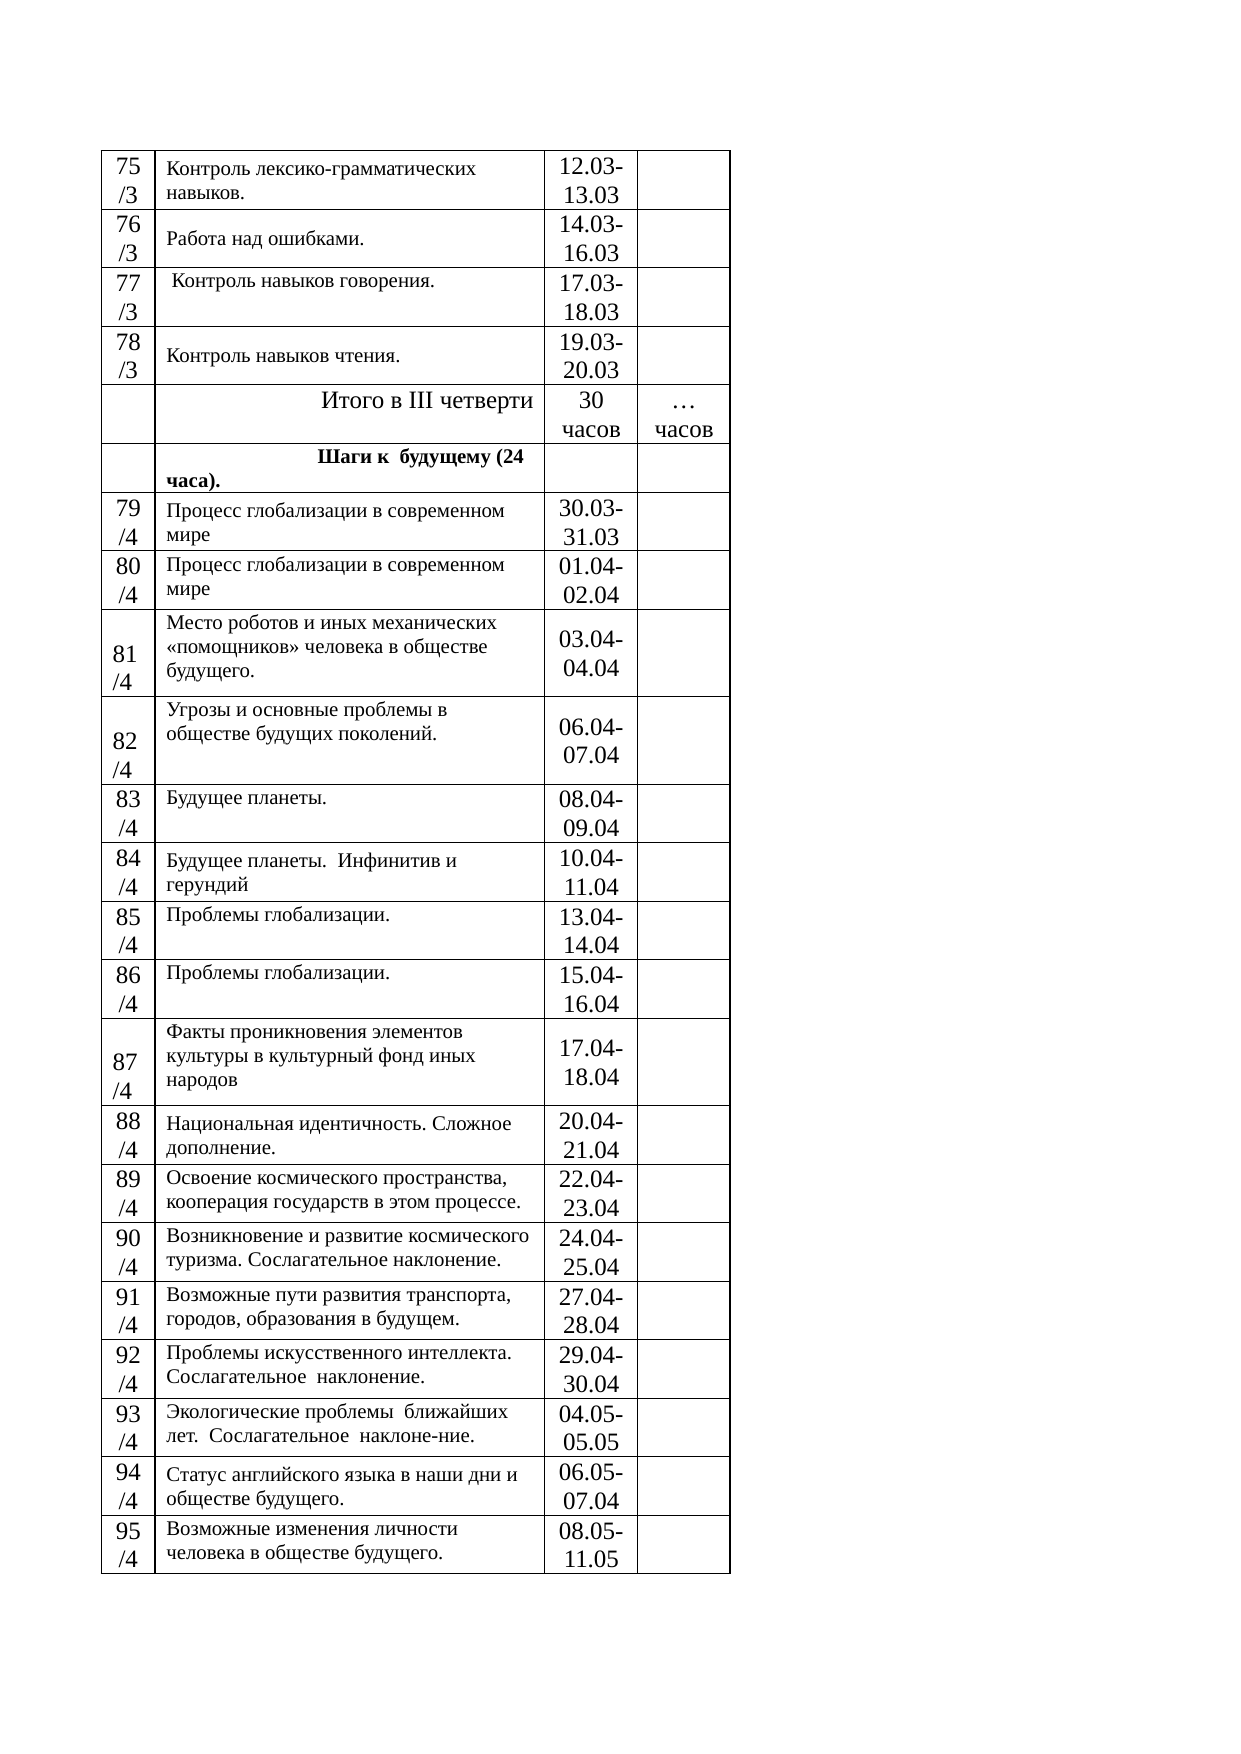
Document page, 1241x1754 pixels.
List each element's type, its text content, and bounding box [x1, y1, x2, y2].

table_cell Шаги к будущему (24 часа). [156, 444, 544, 492]
table_cell 75/3 [102, 151, 154, 208]
table_cell Контроль навыков говорения. [156, 268, 544, 326]
table_cell [102, 444, 154, 492]
table_cell [638, 843, 729, 901]
table_cell 83/4 [102, 785, 154, 842]
table_cell 12.03-13.03 [545, 151, 637, 208]
table_cell 82/4 [102, 697, 154, 783]
table_cell 84/4 [102, 843, 154, 901]
table_cell 92/4 [102, 1340, 154, 1398]
table_cell 06.04-07.04 [545, 697, 637, 783]
table_cell [638, 1516, 729, 1573]
table_cell [638, 151, 729, 208]
table_cell Возможные изменения личности человека в обществе будущего. [156, 1516, 544, 1573]
table_cell Угрозы и основные проблемы в обществе будущих поколений. [156, 697, 544, 783]
table_cell 17.03-18.03 [545, 268, 637, 326]
table_cell Процесс глобализации в современном мире [156, 493, 544, 550]
table_cell Будущее планеты. Инфинитив и герундий [156, 843, 544, 901]
table_cell Процесс глобализации в современном мире [156, 551, 544, 609]
table_cell 87/4 [102, 1019, 154, 1105]
table_cell [638, 493, 729, 550]
table_cell 88/4 [102, 1106, 154, 1163]
table_cell 17.04-18.04 [545, 1019, 637, 1105]
table_cell 93/4 [102, 1399, 154, 1456]
table_cell Проблемы глобализации. [156, 902, 544, 959]
table_cell [638, 785, 729, 842]
table_cell 95/4 [102, 1516, 154, 1573]
table_cell [638, 1457, 729, 1515]
table_cell 94/4 [102, 1457, 154, 1515]
table_cell 81/4 [102, 610, 154, 696]
table_cell 76/3 [102, 210, 154, 267]
table_cell 24.04-25.04 [545, 1223, 637, 1281]
table_cell [638, 1165, 729, 1222]
table_cell Работа над ошибками. [156, 210, 544, 267]
table_cell Возникновение и развитие космического туризма. Сослагательное наклонение. [156, 1223, 544, 1281]
table_cell Статус английского языка в наши дни и обществе будущего. [156, 1457, 544, 1515]
table_cell 01.04-02.04 [545, 551, 637, 609]
table_cell 78/3 [102, 327, 154, 384]
table_cell [638, 444, 729, 492]
table_cell Освоение космического пространства, кооперация государств в этом процессе. [156, 1165, 544, 1222]
table_cell [638, 697, 729, 783]
table_cell [638, 1399, 729, 1456]
table_cell [638, 1223, 729, 1281]
table_cell [638, 1282, 729, 1339]
table_cell 89/4 [102, 1165, 154, 1222]
table_cell [638, 902, 729, 959]
table_cell 08.05-11.05 [545, 1516, 637, 1573]
table_cell 03.04-04.04 [545, 610, 637, 696]
table_cell Проблемы искусственного интеллекта. Сослагательное наклонение. [156, 1340, 544, 1398]
table_cell 04.05-05.05 [545, 1399, 637, 1456]
table_cell Итого в III четверти [156, 385, 544, 443]
table_cell 30.03-31.03 [545, 493, 637, 550]
table_cell 14.03-16.03 [545, 210, 637, 267]
table_cell Контроль лексико-грамматических навыков. [156, 151, 544, 208]
table_cell [638, 1019, 729, 1105]
table_cell 15.04-16.04 [545, 960, 637, 1018]
table_cell [638, 1340, 729, 1398]
table_cell [638, 268, 729, 326]
table_cell 22.04-23.04 [545, 1165, 637, 1222]
table_cell 30 часов [545, 385, 637, 443]
table_cell 13.04-14.04 [545, 902, 637, 959]
table_cell 08.04-09.04 [545, 785, 637, 842]
table_cell 91/4 [102, 1282, 154, 1339]
table_cell [638, 960, 729, 1018]
table_cell [545, 444, 637, 492]
table_cell 85/4 [102, 902, 154, 959]
table_cell 86/4 [102, 960, 154, 1018]
table_cell [638, 610, 729, 696]
table_cell Экологические проблемы ближайших лет. Сослагательное наклоне-ние. [156, 1399, 544, 1456]
table_cell Контроль навыков чтения. [156, 327, 544, 384]
table_cell 19.03-20.03 [545, 327, 637, 384]
table_cell Факты проникновения элементов культуры в культурный фонд иных народов [156, 1019, 544, 1105]
table_cell 29.04-30.04 [545, 1340, 637, 1398]
table_cell [638, 210, 729, 267]
table_cell Проблемы глобализации. [156, 960, 544, 1018]
table_cell 90/4 [102, 1223, 154, 1281]
table_cell [638, 551, 729, 609]
table_cell 80/4 [102, 551, 154, 609]
table_cell 20.04-21.04 [545, 1106, 637, 1163]
table_cell … часов [638, 385, 729, 443]
table_cell [638, 327, 729, 384]
table_cell Национальная идентичность. Сложное дополнение. [156, 1106, 544, 1163]
table_cell 77/3 [102, 268, 154, 326]
table_cell 10.04-11.04 [545, 843, 637, 901]
table_cell Возможные пути развития транспорта, городов, образования в будущем. [156, 1282, 544, 1339]
table_cell Место роботов и иных механических «помощников» человека в обществе будущего. [156, 610, 544, 696]
table_cell Будущее планеты. [156, 785, 544, 842]
table_cell 06.05-07.04 [545, 1457, 637, 1515]
table_cell 79/4 [102, 493, 154, 550]
table_cell [638, 1106, 729, 1163]
table_cell 27.04-28.04 [545, 1282, 637, 1339]
table_cell [102, 385, 154, 443]
